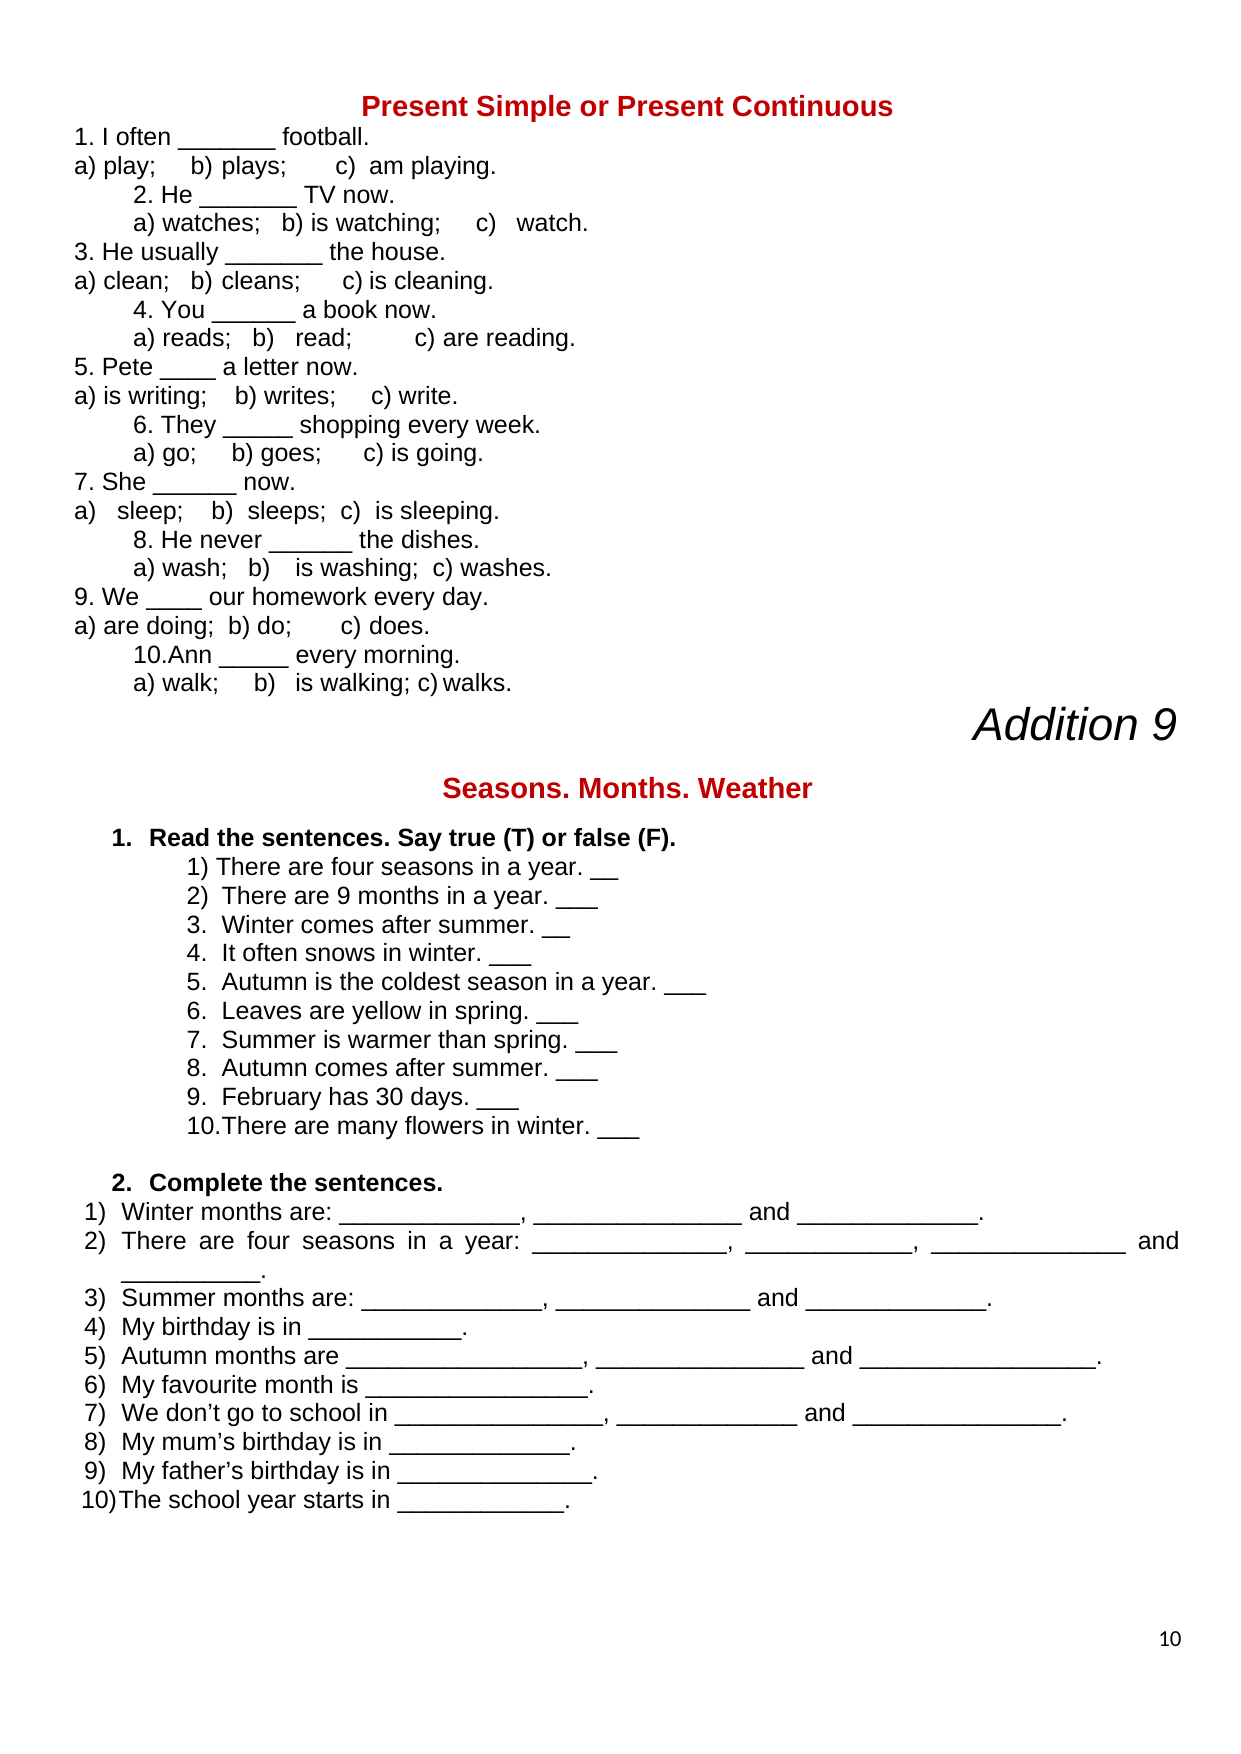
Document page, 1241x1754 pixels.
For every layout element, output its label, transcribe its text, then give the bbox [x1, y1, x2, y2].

list We don’t go to school in _______________, _____________ and _______________. [84, 1398, 1181, 1427]
text 9. We ____ our homework every day. [74, 582, 1181, 611]
list My favourite month is ________________. [84, 1370, 1181, 1398]
text 7. She ______ now. [74, 467, 1181, 496]
text 7. Summer is warmer than spring. ___ [186, 1025, 1181, 1053]
text a) watches; b) is watching; c) watch. [133, 208, 1181, 237]
text 6. They _____ shopping every week. [133, 409, 1181, 438]
text a) wash; b) is washing; c) washes. [133, 553, 1181, 582]
list Summer months are: _____________, ______________ and _____________. [84, 1283, 1181, 1312]
list Autumn months are _________________, _______________ and _________________. [84, 1341, 1181, 1370]
text a) are doing; b) do; c) does. [74, 611, 1181, 639]
text 8. He never ______ the dishes. [133, 524, 1181, 553]
text 1) There are four seasons in a year. __ [186, 852, 1181, 881]
text 2) There are 9 months in a year. ___ [186, 881, 1181, 910]
text Addition 9 [74, 697, 1181, 750]
text a) walk; b) is walking; c) walks. [133, 668, 1181, 697]
text 1. I often _______ football. [74, 122, 1181, 151]
text a) is writing; b) writes; c) write. [74, 381, 1181, 409]
text 4. You ______ a book now. [133, 294, 1181, 323]
text a) reads; b) read; c) are reading. [133, 323, 1181, 352]
text a) play; b) plays; c) am playing. [74, 151, 1181, 179]
text 5. Pete ____ a letter now. [74, 352, 1181, 381]
list My mum’s birthday is in _____________. [84, 1427, 1181, 1456]
text Seasons. Months. Weather [74, 771, 1181, 804]
text 5. Autumn is the coldest season in a year. ___ [186, 967, 1181, 996]
text 10. There are many flowers in winter. ___ [186, 1111, 1181, 1140]
list My birthday is in ___________. [84, 1312, 1181, 1341]
text 3. He usually _______ the house. [74, 237, 1181, 266]
text 8. Autumn comes after summer. ___ [186, 1053, 1181, 1082]
text 6. Leaves are yellow in spring. ___ [186, 996, 1181, 1025]
list Complete the sentences. [111, 1168, 1181, 1197]
list Read the sentences. Say true (T) or false (F). [111, 823, 1181, 852]
list My father’s birthday is in ______________. [84, 1456, 1181, 1485]
list Winter months are: _____________, _______________ and _____________. [84, 1197, 1181, 1226]
list There are four seasons in a year: ______________, ____________, ______________ and __________. [84, 1226, 1181, 1283]
text 2. He _______ TV now. [133, 179, 1181, 208]
text 10.Ann _____ every morning. [133, 639, 1181, 668]
text Present Simple or Present Continuous [74, 88, 1181, 122]
text a) clean; b) cleans; c) is cleaning. [74, 266, 1181, 294]
list The school year starts in ____________. [81, 1485, 1181, 1513]
text a) go; b) goes; c) is going. [133, 438, 1181, 467]
text 3. Winter comes after summer. __ [186, 910, 1181, 938]
text 9. February has 30 days. ___ [186, 1082, 1181, 1111]
text a) sleep; b) sleeps; c) is sleeping. [74, 496, 1181, 524]
text 4. It often snows in winter. ___ [186, 938, 1181, 967]
